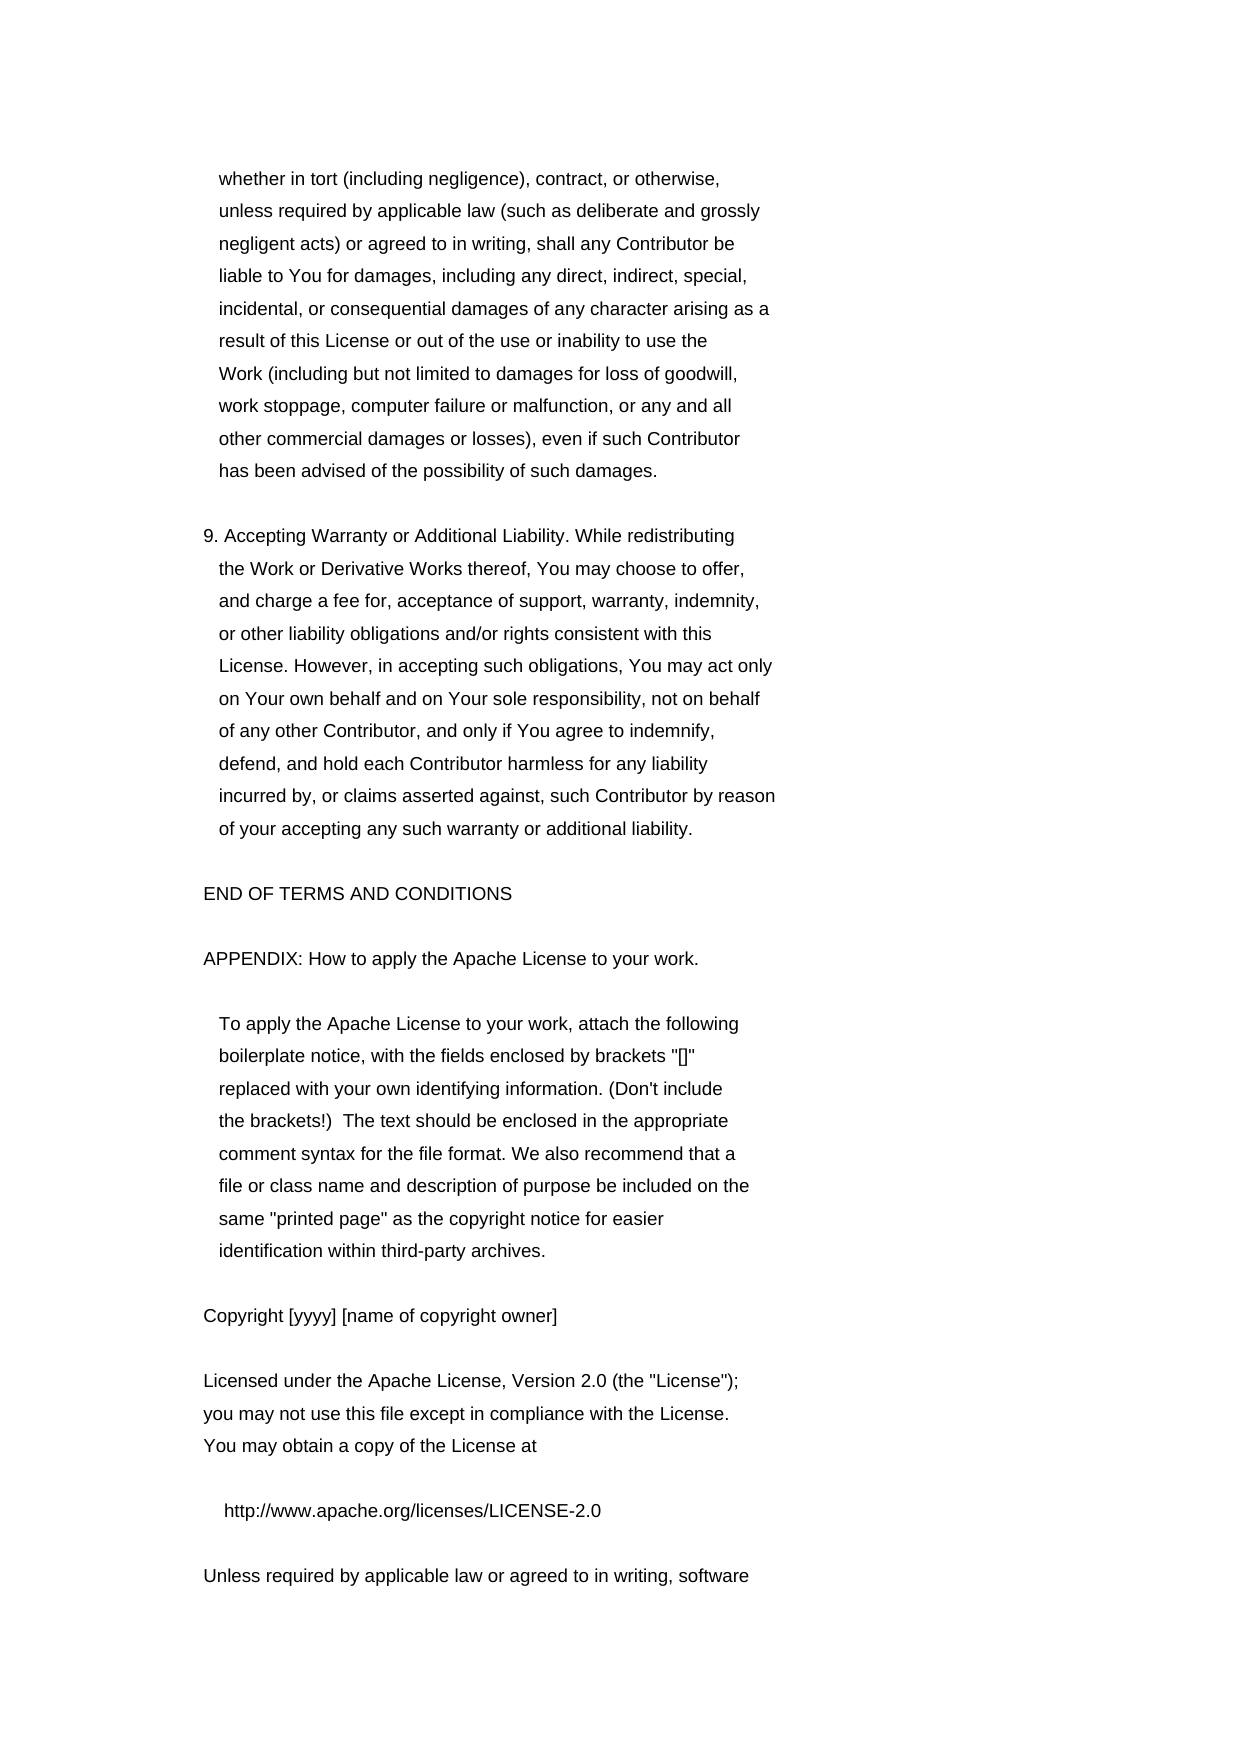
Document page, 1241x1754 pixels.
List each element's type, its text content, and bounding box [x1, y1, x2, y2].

text work stoppage, computer failure or malfunction, or any and all [187, 389, 1053, 422]
text incidental, or consequential damages of any character arising as a [187, 292, 1053, 324]
text replaced with your own identifying information. (Don't include [187, 1072, 1053, 1104]
text on Your own behalf and on Your sole responsibility, not on behalf [187, 682, 1053, 714]
text You may obtain a copy of the License at [187, 1429, 1053, 1462]
text Copyright [yyyy] [name of copyright owner] [187, 1299, 1053, 1332]
text License. However, in accepting such obligations, You may act only [187, 649, 1053, 682]
text http://www.apache.org/licenses/LICENSE-2.0 [187, 1494, 1053, 1527]
text boilerplate notice, with the fields enclosed by brackets "[]" [187, 1039, 1053, 1072]
text defend, and hold each Contributor harmless for any liability [187, 747, 1053, 779]
text of your accepting any such warranty or additional liability. [187, 812, 1053, 844]
text result of this License or out of the use or inability to use the [187, 324, 1053, 357]
text Unless required by applicable law or agreed to in writing, software [187, 1559, 1053, 1592]
text of any other Contributor, and only if You agree to indemnify, [187, 714, 1053, 747]
text unless required by applicable law (such as deliberate and grossly [187, 194, 1053, 227]
text identification within third-party archives. [187, 1234, 1053, 1267]
text file or class name and description of purpose be included on the [187, 1169, 1053, 1202]
text and charge a fee for, acceptance of support, warranty, indemnity, [187, 584, 1053, 617]
text negligent acts) or agreed to in writing, shall any Contributor be [187, 227, 1053, 259]
text Licensed under the Apache License, Version 2.0 (the "License"); [187, 1364, 1053, 1397]
text APPENDIX: How to apply the Apache License to your work. [187, 942, 1053, 974]
text or other liability obligations and/or rights consistent with this [187, 617, 1053, 649]
text you may not use this file except in compliance with the License. [187, 1397, 1053, 1429]
text other commercial damages or losses), even if such Contributor [187, 422, 1053, 454]
text comment syntax for the file format. We also recommend that a [187, 1137, 1053, 1169]
text 9. Accepting Warranty or Additional Liability. While redistributing [187, 519, 1053, 552]
text same "printed page" as the copyright notice for easier [187, 1202, 1053, 1234]
text To apply the Apache License to your work, attach the following [187, 1007, 1053, 1039]
text has been advised of the possibility of such damages. [187, 454, 1053, 487]
text Work (including but not limited to damages for loss of goodwill, [187, 357, 1053, 389]
text END OF TERMS AND CONDITIONS [187, 877, 1053, 909]
text the brackets!) The text should be enclosed in the appropriate [187, 1104, 1053, 1137]
text whether in tort (including negligence), contract, or otherwise, [187, 162, 1053, 194]
text incurred by, or claims asserted against, such Contributor by reason [187, 779, 1053, 812]
text the Work or Derivative Works thereof, You may choose to offer, [187, 552, 1053, 584]
text liable to You for damages, including any direct, indirect, special, [187, 259, 1053, 292]
